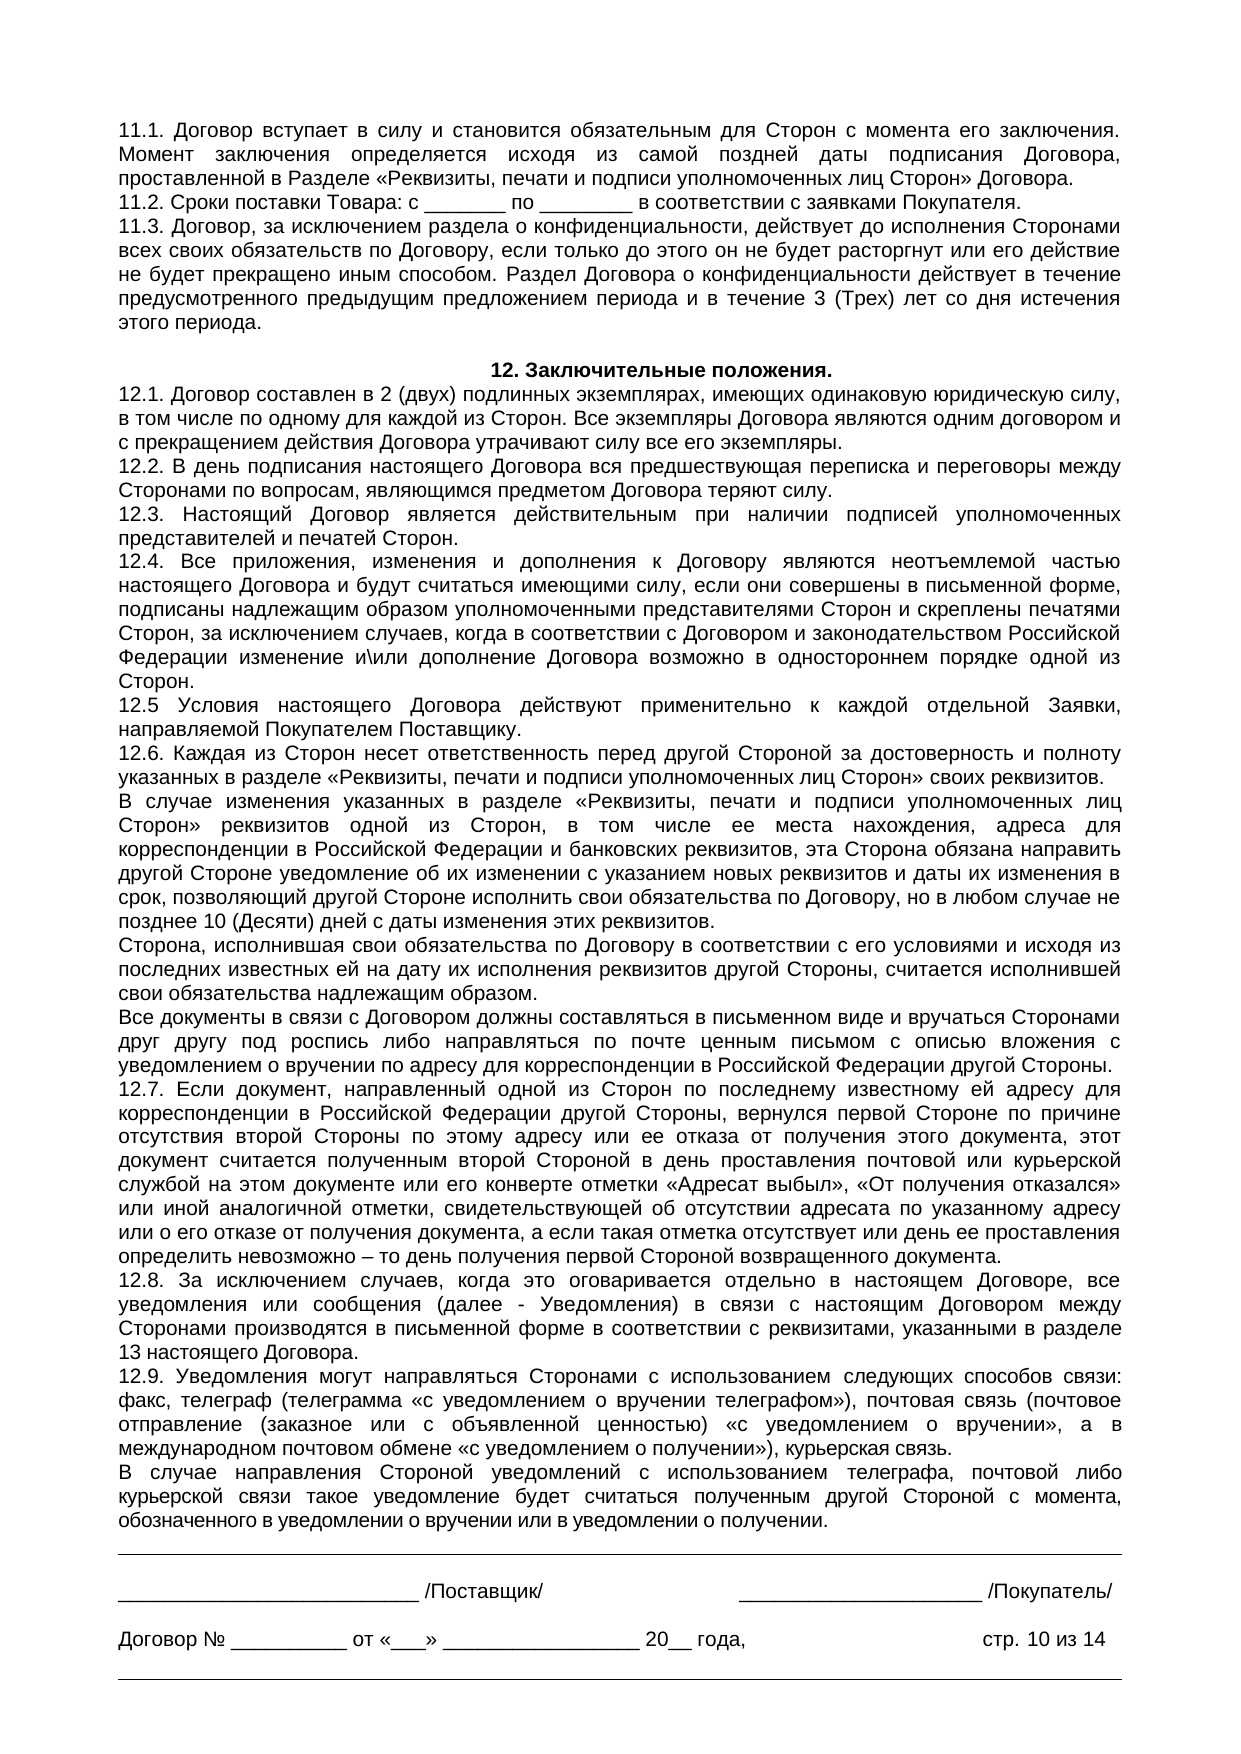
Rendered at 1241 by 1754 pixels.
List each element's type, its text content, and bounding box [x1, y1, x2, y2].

text 12.9. Уведомления могут направляться Сторонами с использованием следующих способов связи: факс, телеграф (телеграмма «с уведомлением о вручении телеграфом»), почтовая связь (почтовое отправление (заказное или с объявленной ценностью) «с уведомлением о вручении», а в международном почтовом обмене «с уведомлением о получении»), курьерская связь. [118, 1364, 1122, 1460]
text В случае направления Стороной уведомлений с использованием телеграфа, почтовой либо курьерской связи такое уведомление будет считаться полученным другой Стороной с момента, обозначенного в уведомлении о вручении или в уведомлении о получении. [118, 1460, 1122, 1532]
text 11.3. Договор, за исключением раздела о конфиденциальности, действует до исполнения Сторонами всех своих обязательств по Договору, если только до этого он не будет расторгнут или его действие не будет прекращено иным способом. Раздел Договора о конфиденциальности действует в течение предусмотренного предыдущим предложением периода и в течение 3 (Трех) лет со дня истечения этого периода. [118, 214, 1122, 334]
text 12.4. Все приложения, изменения и дополнения к Договору являются неотъемлемой частью настоящего Договора и будут считаться имеющими силу, если они совершены в письменной форме, подписаны надлежащим образом уполномоченными представителями Сторон и скреплены печатями Сторон, за исключением случаев, когда в соответствии с Договором и законодательством Российской Федерации изменение и\или дополнение Договора возможно в одностороннем порядке одной из Сторон. [118, 549, 1122, 693]
text 12.5 Условия настоящего Договора действуют применительно к каждой отдельной Заявки, направляемой Покупателем Поставщику. [118, 693, 1122, 741]
text Сторона, исполнившая свои обязательства по Договору в соответствии с его условиями и исходя из последних известных ей на дату их исполнения реквизитов другой Стороны, считается исполнившей свои обязательства надлежащим образом. [118, 933, 1122, 1004]
text 11.2. Сроки поставки Товара: с _______ по ________ в соответствии с заявками Покупателя. [118, 190, 1122, 214]
text В случае изменения указанных в разделе «Реквизиты, печати и подписи уполномоченных лиц Сторон» реквизитов одной из Сторон, в том числе ее места нахождения, адреса для корреспонденции в Российской Федерации и банковских реквизитов, эта Сторона обязана направить другой Стороне уведомление об их изменении с указанием новых реквизитов и даты их изменения в срок, позволяющий другой Стороне исполнить свои обязательства по Договору, но в любом случае не позднее 10 (Десяти) дней с даты изменения этих реквизитов. [118, 789, 1122, 933]
text 11.1. Договор вступает в силу и становится обязательным для Сторон с момента его заключения. Момент заключения определяется исходя из самой поздней даты подписания Договора, проставленной в Разделе «Реквизиты, печати и подписи уполномоченных лиц Сторон» Договора. [118, 118, 1122, 190]
text 12.3. Настоящий Договор является действительным при наличии подписей уполномоченных представителей и печатей Сторон. [118, 501, 1122, 549]
text 12.1. Договор составлен в 2 (двух) подлинных экземплярах, имеющих одинаковую юридическую силу, в том числе по одному для каждой из Сторон. Все экземпляры Договора являются одним договором и с прекращением действия Договора утрачивают силу все его экземпляры. [118, 382, 1122, 453]
text 12.7. Если документ, направленный одной из Сторон по последнему известному ей адресу для корреспонденции в Российской Федерации другой Стороны, вернулся первой Стороне по причине отсутствия второй Стороны по этому адресу или ее отказа от получения этого документа, этот документ считается полученным второй Стороной в день проставления почтовой или курьерской службой на этом документе или его конверте отметки «Адресат выбыл», «От получения отказался» или иной аналогичной отметки, свидетельствующей об отсутствии адресата по указанному адресу или о его отказе от получения документа, а если такая отметка отсутствует или день ее проставления определить невозможно – то день получения первой Стороной возвращенного документа. [118, 1076, 1122, 1268]
text 12. Заключительные положения. [118, 358, 1122, 382]
text 12.2. В день подписания настоящего Договора вся предшествующая переписка и переговоры между Сторонами по вопросам, являющимся предметом Договора теряют силу. [118, 453, 1122, 501]
text 12.8. За исключением случаев, когда это оговаривается отдельно в настоящем Договоре, все уведомления или сообщения (далее - Уведомления) в связи с настоящим Договором между Сторонами производятся в письменной форме в соответствии с реквизитами, указанными в разделе 13 настоящего Договора. [118, 1268, 1122, 1364]
text Все документы в связи с Договором должны составляться в письменном виде и вручаться Сторонами друг другу под роспись либо направляться по почте ценным письмом с описью вложения с уведомлением о вручении по адресу для корреспонденции в Российской Федерации другой Стороны. [118, 1004, 1122, 1076]
text 12.6. Каждая из Сторон несет ответственность перед другой Стороной за достоверность и полноту указанных в разделе «Реквизиты, печати и подписи уполномоченных лиц Сторон» своих реквизитов. [118, 741, 1122, 789]
